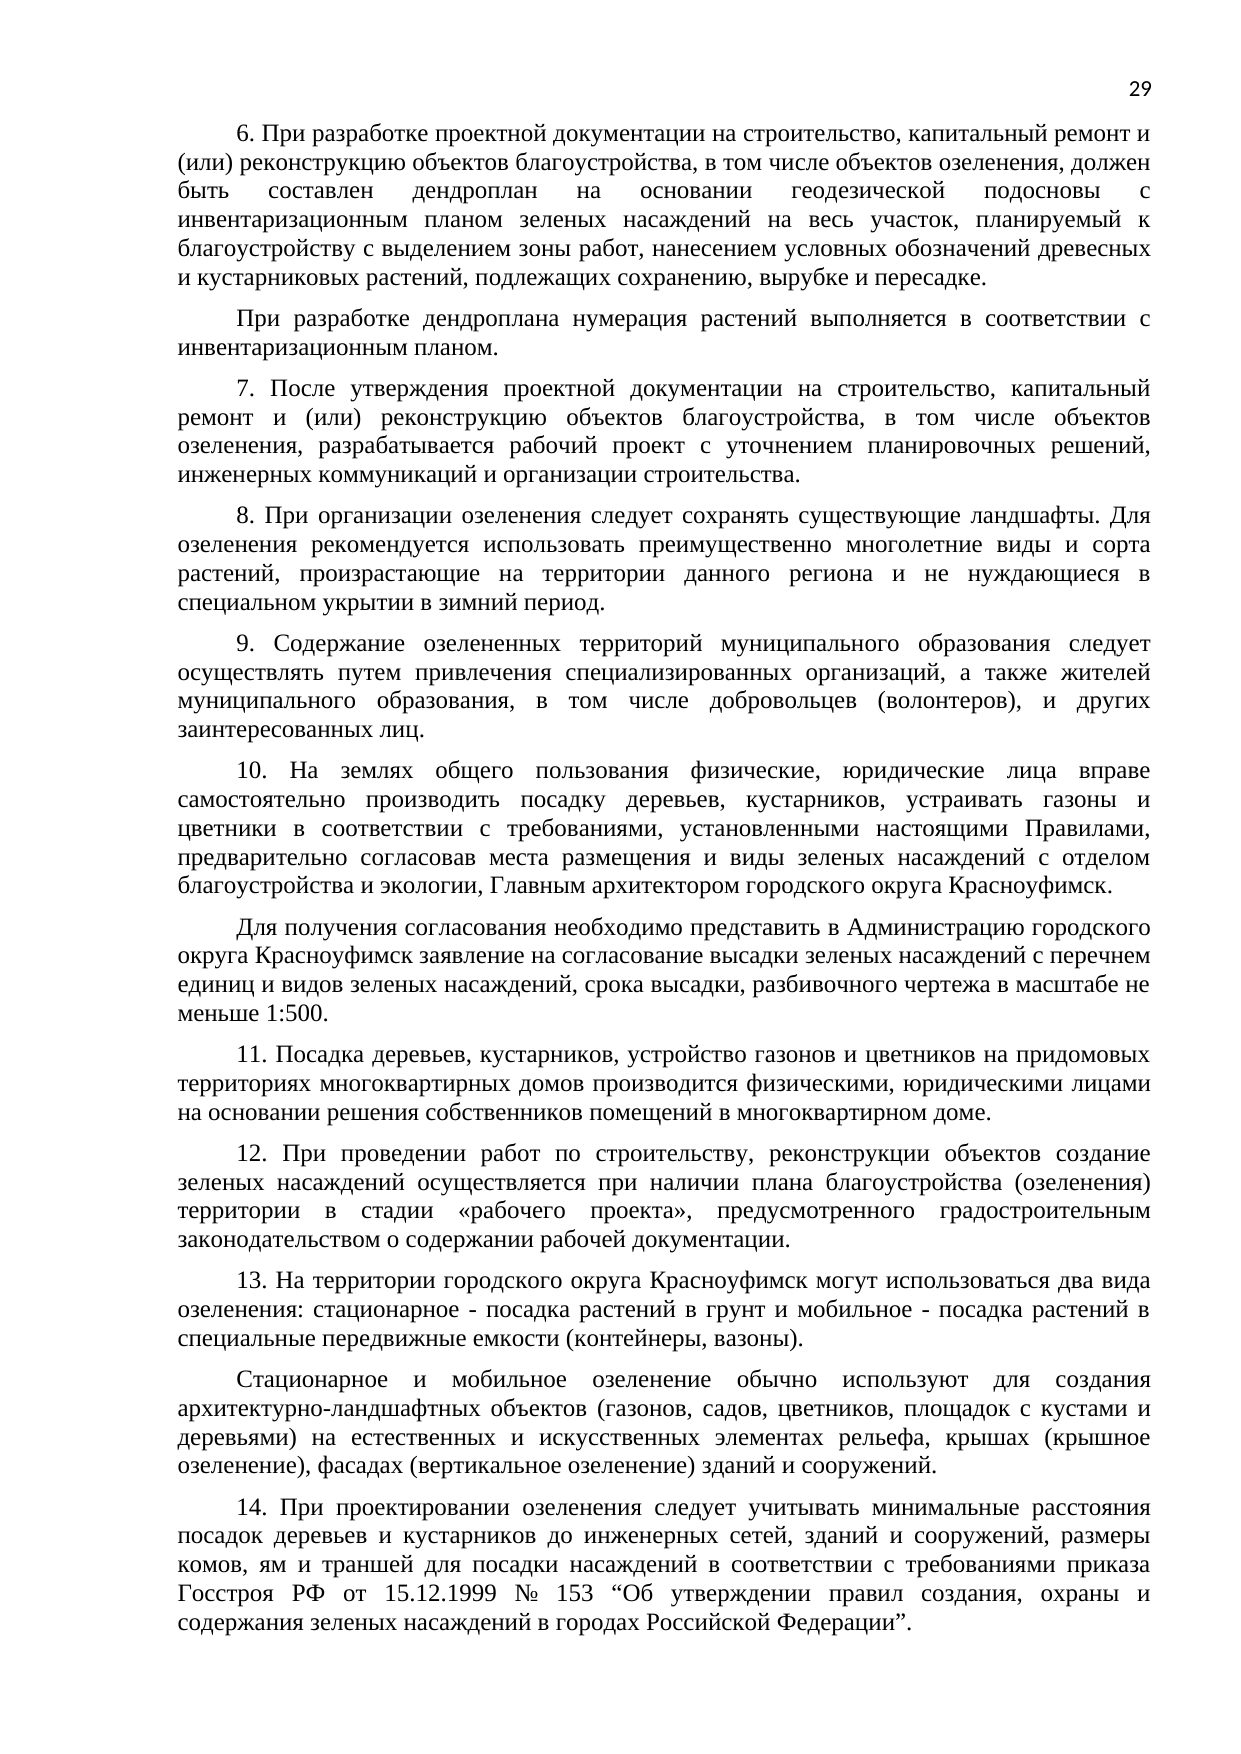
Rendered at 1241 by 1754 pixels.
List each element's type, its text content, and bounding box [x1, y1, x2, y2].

text 13. На территории городского округа Красноуфимск могут использоваться два вида озеленения: стационарное - посадка растений в грунт и мобильное - посадка растений в специальные передвижные емкости (контейнеры, вазоны). [177, 1266, 1152, 1352]
text 12. При проведении работ по строительству, реконструкции объектов создание зеленых насаждений осуществляется при наличии плана благоустройства (озеленения) территории в стадии «рабочего проекта», предусмотренного градостроительным законодательством о содержании рабочей документации. [177, 1138, 1152, 1253]
text Стационарное и мобильное озеленение обычно используют для создания архитектурно-ландшафтных объектов (газонов, садов, цветников, площадок с кустами и деревьями) на естественных и искусственных элементах рельефа, крышах (крышное озеленение), фасадах (вертикальное озеленение) зданий и сооружений. [177, 1364, 1152, 1479]
text Для получения согласования необходимо представить в Администрацию городского округа Красноуфимск заявление на согласование высадки зеленых насаждений с перечнем единиц и видов зеленых насаждений, срока высадки, разбивочного чертежа в масштабе не меньше 1:500. [177, 912, 1152, 1027]
text При разработке дендроплана нумерация растений выполняется в соответствии с инвентаризационным планом. [177, 303, 1152, 361]
text 9. Содержание озелененных территорий муниципального образования следует осуществлять путем привлечения специализированных организаций, а также жителей муниципального образования, в том числе добровольцев (волонтеров), и других заинтересованных лиц. [177, 628, 1152, 743]
text 7. После утверждения проектной документации на строительство, капитальный ремонт и (или) реконструкцию объектов благоустройства, в том числе объектов озеленения, разрабатывается рабочий проект с уточнением планировочных решений, инженерных коммуникаций и организации строительства. [177, 373, 1152, 488]
text 8. При организации озеленения следует сохранять существующие ландшафты. Для озеленения рекомендуется использовать преимущественно многолетние виды и сорта растений, произрастающие на территории данного региона и не нуждающиеся в специальном укрытии в зимний период. [177, 501, 1152, 616]
text 6. При разработке проектной документации на строительство, капитальный ремонт и (или) реконструкцию объектов благоустройства, в том числе объектов озеленения, должен быть составлен дендроплан на основании геодезической подосновы с инвентаризационным планом зеленых насаждений на весь участок, планируемый к благоустройству с выделением зоны работ, нанесением условных обозначений древесных и кустарниковых растений, подлежащих сохранению, вырубке и пересадке. [177, 118, 1152, 291]
text 10. На землях общего пользования физические, юридические лица вправе самостоятельно производить посадку деревьев, кустарников, устраивать газоны и цветники в соответствии с требованиями, установленными настоящими Правилами, предварительно согласовав места размещения и виды зеленых насаждений с отделом благоустройства и экологии, Главным архитектором городского округа Красноуфимск. [177, 756, 1152, 899]
text 11. Посадка деревьев, кустарников, устройство газонов и цветников на придомовых территориях многоквартирных домов производится физическими, юридическими лицами на основании решения собственников помещений в многоквартирном доме. [177, 1039, 1152, 1126]
text 14. При проектировании озеленения следует учитывать минимальные расстояния посадок деревьев и кустарников до инженерных сетей, зданий и сооружений, размеры комов, ям и траншей для посадки насаждений в соответствии с требованиями приказа Госстроя РФ от 15.12.1999 № 153 “Об утверждении правил создания, охраны и содержания зеленых насаждений в городах Российской Федерации”. [177, 1492, 1152, 1636]
